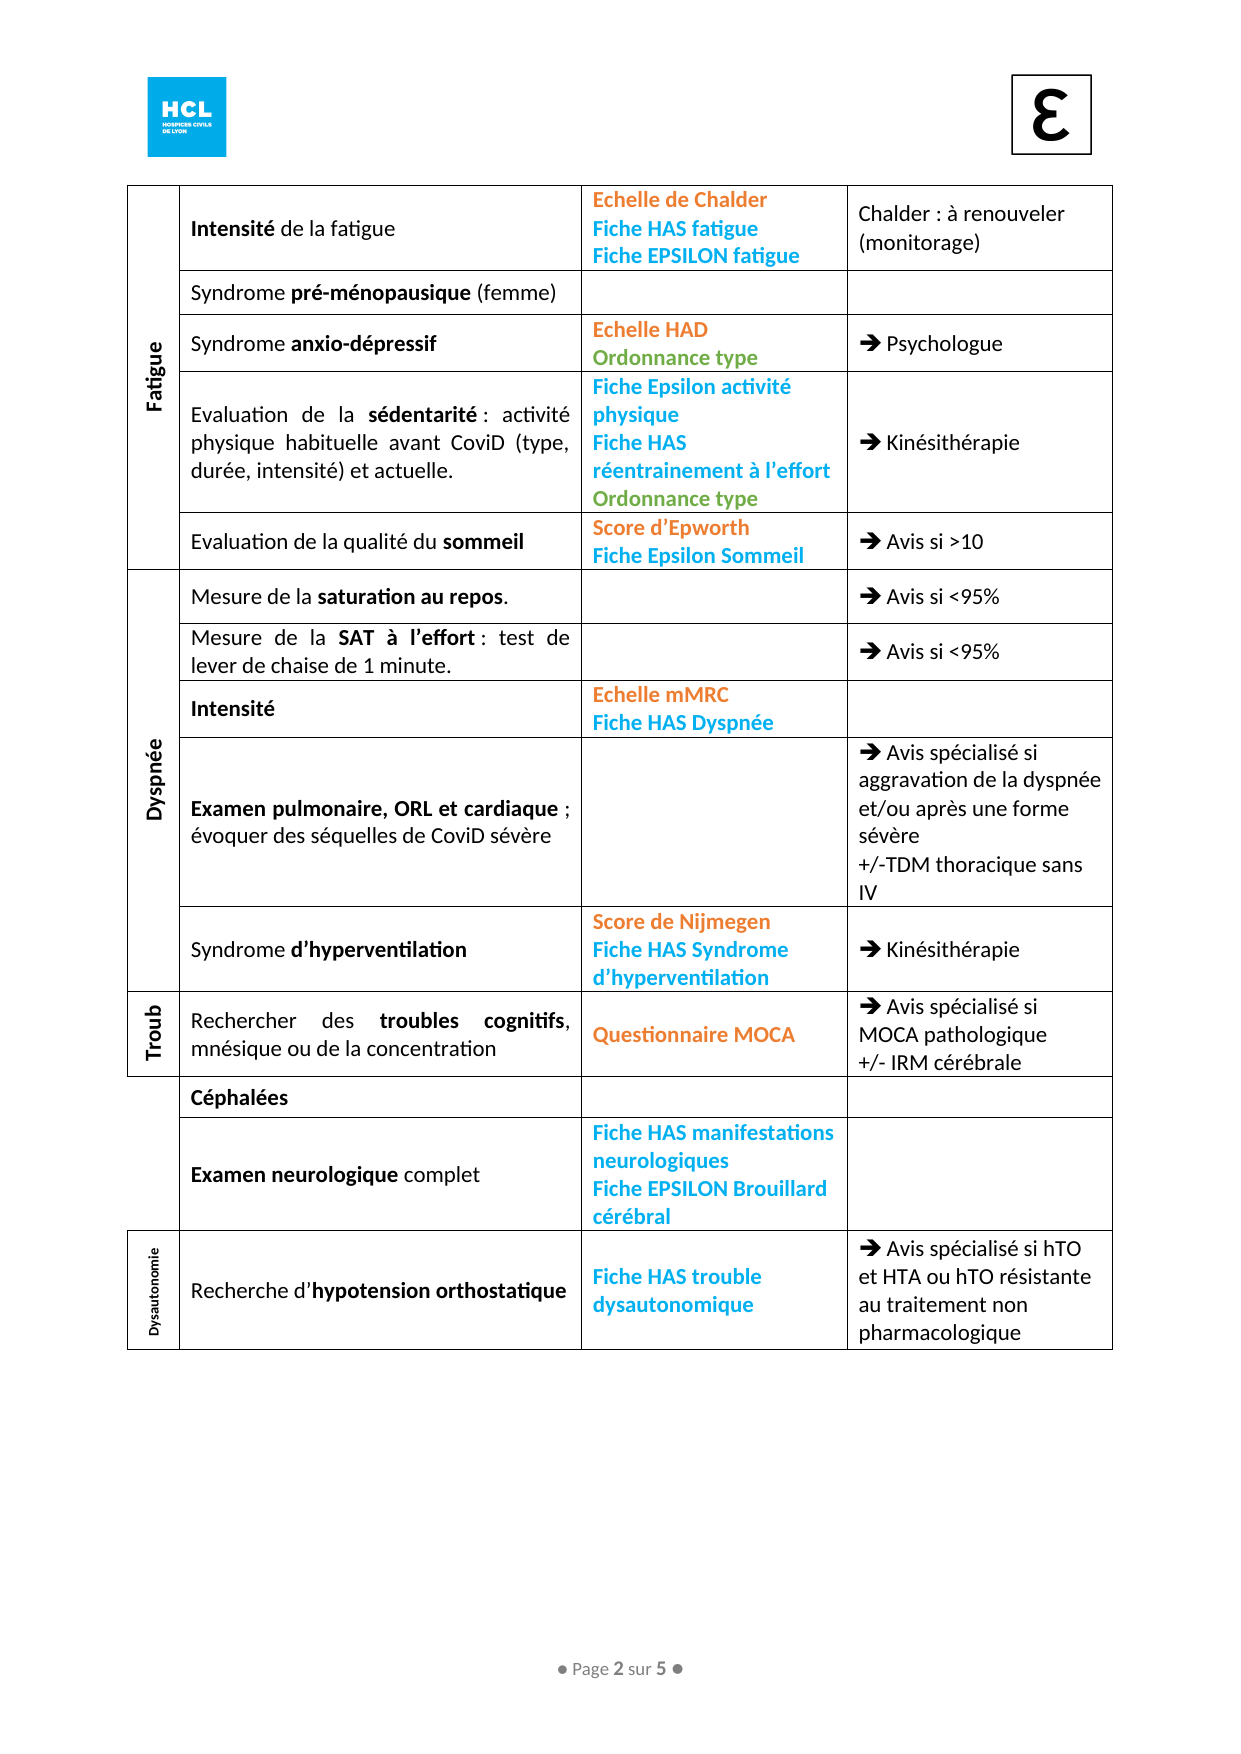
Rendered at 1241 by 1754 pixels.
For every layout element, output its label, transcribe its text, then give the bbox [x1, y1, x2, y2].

table_cell Intensité de la fatigue [180, 186, 581, 270]
table_cell Syndrome anxio-dépressif [180, 315, 581, 371]
table_cell [848, 271, 1112, 314]
table_cell Mesure de la saturation au repos. [180, 570, 581, 622]
table_cell Avis si <95% [848, 624, 1112, 679]
table_cell Avis si >10 [848, 513, 1112, 569]
table_cell Kinésithérapie [848, 372, 1112, 512]
table_cell [582, 738, 847, 906]
table_cell [582, 624, 847, 679]
table_cell Avis si <95% [848, 570, 1112, 622]
table_cell Rechercher des troubles cognitifs, mnésique ou de la concentration [180, 992, 581, 1076]
table_cell Fiche HAS manifestations neurologiques Fiche EPSILON Brouillard cérébral [582, 1118, 847, 1230]
table_cell Dyspnée [128, 570, 179, 991]
table_cell [582, 1077, 847, 1117]
table_cell Evaluation de la sédentarité : activité physique habituelle avant CoviD (type, durée, intensité) et actuelle. [180, 372, 581, 512]
table_cell Fiche Epsilon activité physique Fiche HAS réentrainement à l’effort Ordonnance type [582, 372, 847, 512]
table_cell Dysautonomie [128, 1231, 179, 1348]
table_cell Recherche d’hypotension orthostatique [180, 1231, 581, 1348]
table_cell Chalder : à renouveler (monitorage) [848, 186, 1112, 270]
table_cell Syndrome pré-ménopausique (femme) [180, 271, 581, 314]
table_cell Troubles neurologique [128, 992, 179, 1076]
table_cell Intensité [180, 681, 581, 737]
table_cell Echelle HAD Ordonnance type [582, 315, 847, 371]
table_cell Examen neurologique complet [180, 1118, 581, 1230]
table_cell Fatigue [128, 186, 179, 569]
table_cell Mesure de la SAT à l’effort : test de lever de chaise de 1 minute. [180, 624, 581, 679]
table_cell Score de Nijmegen Fiche HAS Syndrome d’hyperventilation [582, 907, 847, 991]
table_cell [582, 570, 847, 622]
table_cell [848, 681, 1112, 737]
table_cell Fiche HAS trouble dysautonomique [582, 1231, 847, 1348]
table_cell Score d’Epworth Fiche Epsilon Sommeil [582, 513, 847, 569]
table_cell [582, 271, 847, 314]
table_cell Psychologue [848, 315, 1112, 371]
table_cell Echelle de Chalder Fiche HAS fatigue Fiche EPSILON fatigue [582, 186, 847, 270]
table_cell Céphalées [180, 1077, 581, 1117]
table_cell Avis spécialisé si hTO et HTA ou hTO résistante au traitement non pharmacologique [848, 1231, 1112, 1348]
table_cell Echelle mMRC Fiche HAS Dyspnée [582, 681, 847, 737]
table_cell [848, 1077, 1112, 1117]
table_cell Evaluation de la qualité du sommeil [180, 513, 581, 569]
table_cell Examen pulmonaire, ORL et cardiaque ; évoquer des séquelles de CoviD sévère [180, 738, 581, 906]
table_cell Syndrome d’hyperventilation [180, 907, 581, 991]
picture [1009, 73, 1093, 157]
table_cell Avis spécialisé si MOCA pathologique +/- IRM cérébrale [848, 992, 1112, 1076]
table_cell Kinésithérapie [848, 907, 1112, 991]
table_cell [848, 1118, 1112, 1230]
table_cell Questionnaire MOCA [582, 992, 847, 1076]
table_cell Avis spécialisé si aggravation de la dyspnée et/ou après une forme sévère +/-TDM thoracique sans IV [848, 738, 1112, 906]
